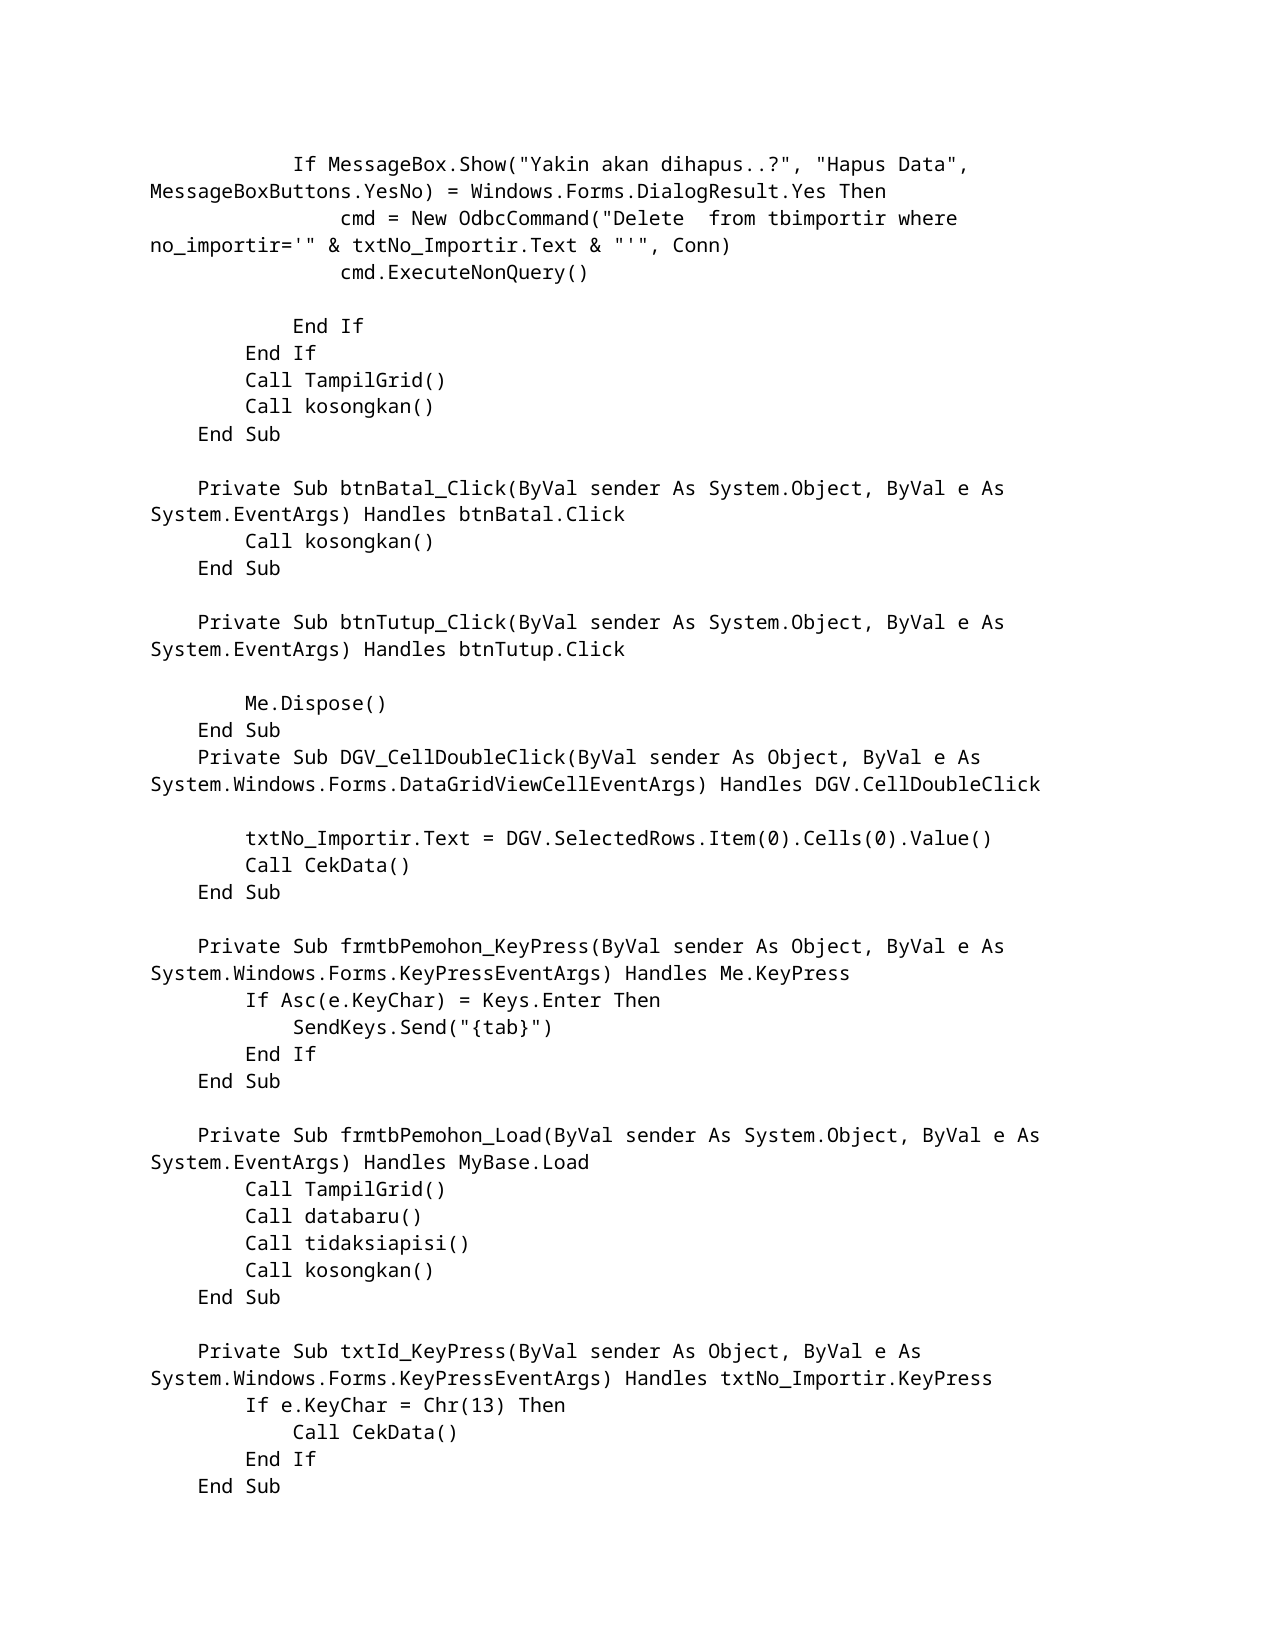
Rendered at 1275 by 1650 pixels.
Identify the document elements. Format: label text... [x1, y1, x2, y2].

text End If [150, 1445, 1125, 1472]
text End Sub [150, 717, 1125, 743]
text If MessageBox.Show("Yakin akan dihapus..?", "Hapus Data", MessageBoxButtons.YesNo) = Windows.Forms.DialogResult.Yes Then [150, 150, 1125, 204]
text Private Sub frmtbPemohon_Load(ByVal sender As System.Object, ByVal e As System.EventArgs) Handles MyBase.Load [150, 1121, 1125, 1175]
text SendKeys.Send("{tab}") [150, 1013, 1125, 1040]
text End If [150, 339, 1125, 366]
text Private Sub frmtbPemohon_KeyPress(ByVal sender As Object, ByVal e As System.Windows.Forms.KeyPressEventArgs) Handles Me.KeyPress [150, 932, 1125, 986]
text Me.Dispose() [150, 689, 1125, 717]
text End Sub [150, 420, 1125, 447]
text End Sub [150, 1472, 1125, 1499]
text Private Sub btnTutup_Click(ByVal sender As System.Object, ByVal e As System.EventArgs) Handles btnTutup.Click [150, 609, 1125, 663]
text Call kosongkan() [150, 393, 1125, 420]
text If e.KeyChar = Chr(13) Then [150, 1391, 1125, 1418]
text Call kosongkan() [150, 528, 1125, 555]
text If Asc(e.KeyChar) = Keys.Enter Then [150, 986, 1125, 1013]
text End If [150, 1040, 1125, 1067]
text End Sub [150, 555, 1125, 582]
text Private Sub DGV_CellDoubleClick(ByVal sender As Object, ByVal e As System.Windows.Forms.DataGridViewCellEventArgs) Handles DGV.CellDoubleClick [150, 743, 1125, 797]
text Private Sub btnBatal_Click(ByVal sender As System.Object, ByVal e As System.EventArgs) Handles btnBatal.Click [150, 474, 1125, 528]
text End Sub [150, 878, 1125, 905]
text Call CekData() [150, 1418, 1125, 1445]
text Call CekData() [150, 851, 1125, 878]
text Call TampilGrid() [150, 366, 1125, 393]
text Call kosongkan() [150, 1256, 1125, 1283]
text Call tidaksiapisi() [150, 1229, 1125, 1256]
text Private Sub txtId_KeyPress(ByVal sender As Object, ByVal e As System.Windows.Forms.KeyPressEventArgs) Handles txtNo_Importir.KeyPress [150, 1337, 1125, 1391]
text End Sub [150, 1067, 1125, 1094]
text End If [150, 312, 1125, 339]
text Call TampilGrid() [150, 1175, 1125, 1202]
text txtNo_Importir.Text = DGV.SelectedRows.Item(0).Cells(0).Value() [150, 824, 1125, 851]
text End Sub [150, 1283, 1125, 1310]
text cmd = New OdbcCommand("Delete from tbimportir where no_importir='" & txtNo_Importir.Text & "'", Conn) [150, 204, 1125, 258]
text cmd.ExecuteNonQuery() [150, 258, 1125, 285]
text Call databaru() [150, 1202, 1125, 1229]
